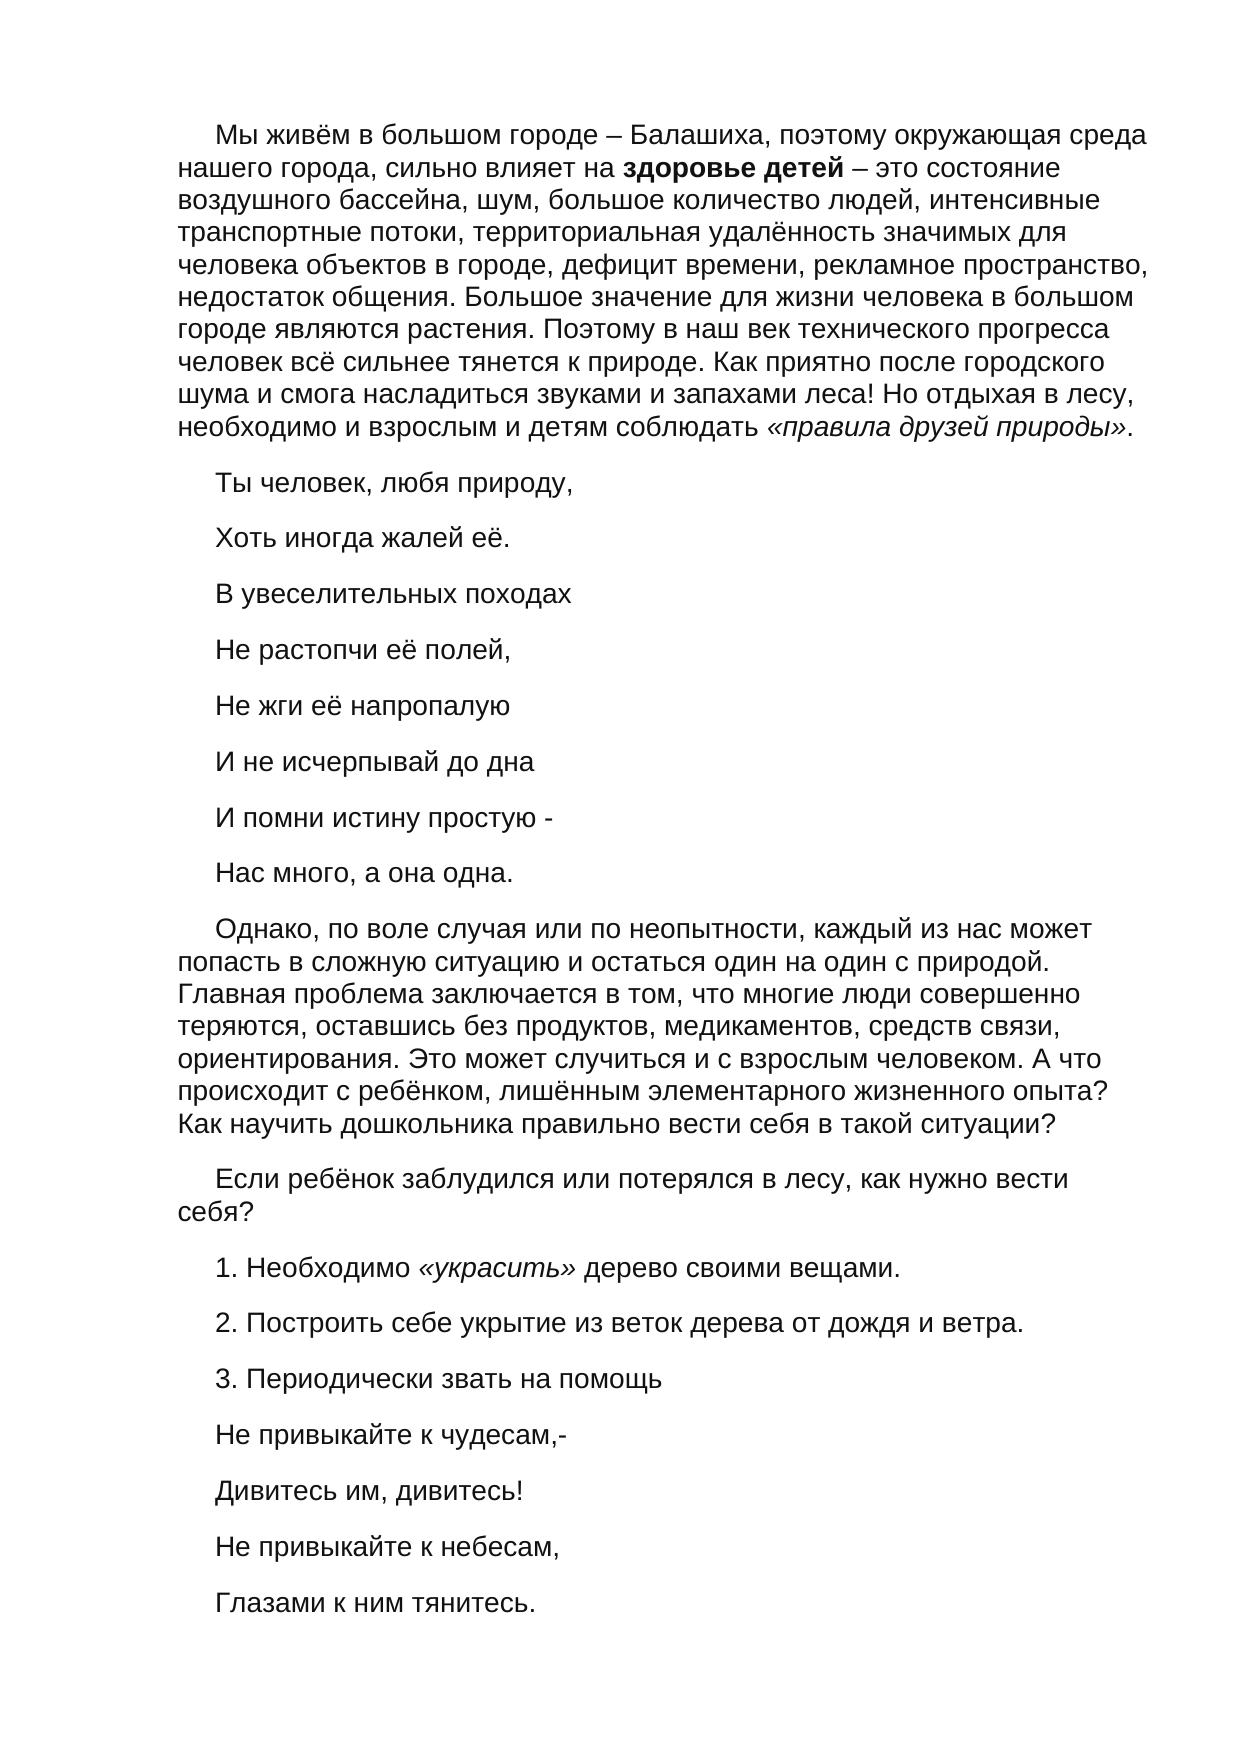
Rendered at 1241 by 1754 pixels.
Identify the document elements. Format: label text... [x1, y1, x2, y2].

text Хоть иногда жалей её. [177, 521, 1152, 554]
text И не исчерпывай до дна [177, 745, 1152, 777]
text Если ребёнок заблудился или потерялся в лесу, как нужно вести себя? [177, 1162, 1152, 1227]
text В увеселительных походах [177, 577, 1152, 609]
text 1. Необходимо «украсить» дерево своими вещами. [177, 1251, 1152, 1283]
text 2. Построить себе укрытие из веток дерева от дождя и ветра. [177, 1306, 1152, 1339]
text И помни истину простую - [177, 801, 1152, 833]
text 3. Периодически звать на помощь [177, 1362, 1152, 1395]
text Не растопчи её полей, [177, 633, 1152, 665]
text Глазами к ним тянитесь. [177, 1586, 1152, 1618]
text Мы живём в большом городе – Балашиха, поэтому окружающая среда нашего города, сильно влияет на здоровье детей – это состояние воздушного бассейна, шум, большое количество людей, интенсивные транспортные потоки, территориальная удалённость значимых для человека объектов в городе, дефицит времени, рекламное пространство, недостаток общения. Большое значение для жизни человека в большом городе являются растения. Поэтому в наш век технического прогресса человек всё сильнее тянется к природе. Как приятно после городского шума и смога насладиться звуками и запахами леса! Но отдыхая в лесу, необходимо и взрослым и детям соблюдать «правила друзей природы». [177, 118, 1152, 442]
text Не привыкайте к небесам, [177, 1530, 1152, 1562]
text Ты человек, любя природу, [177, 466, 1152, 498]
text Не жги её напропалую [177, 689, 1152, 721]
text Однако, по воле случая или по неопытности, каждый из нас может попасть в сложную ситуацию и остаться один на один с природой. Главная проблема заключается в том, что многие люди совершенно теряются, оставшись без продуктов, медикаментов, средств связи, ориентирования. Это может случиться и с взрослым человеком. А что происходит с ребёнком, лишённым элементарного жизненного опыта? Как научить дошкольника правильно вести себя в такой ситуации? [177, 912, 1152, 1139]
text Нас много, а она одна. [177, 856, 1152, 889]
text Не привыкайте к чудесам,- [177, 1418, 1152, 1451]
text Дивитесь им, дивитесь! [177, 1474, 1152, 1506]
